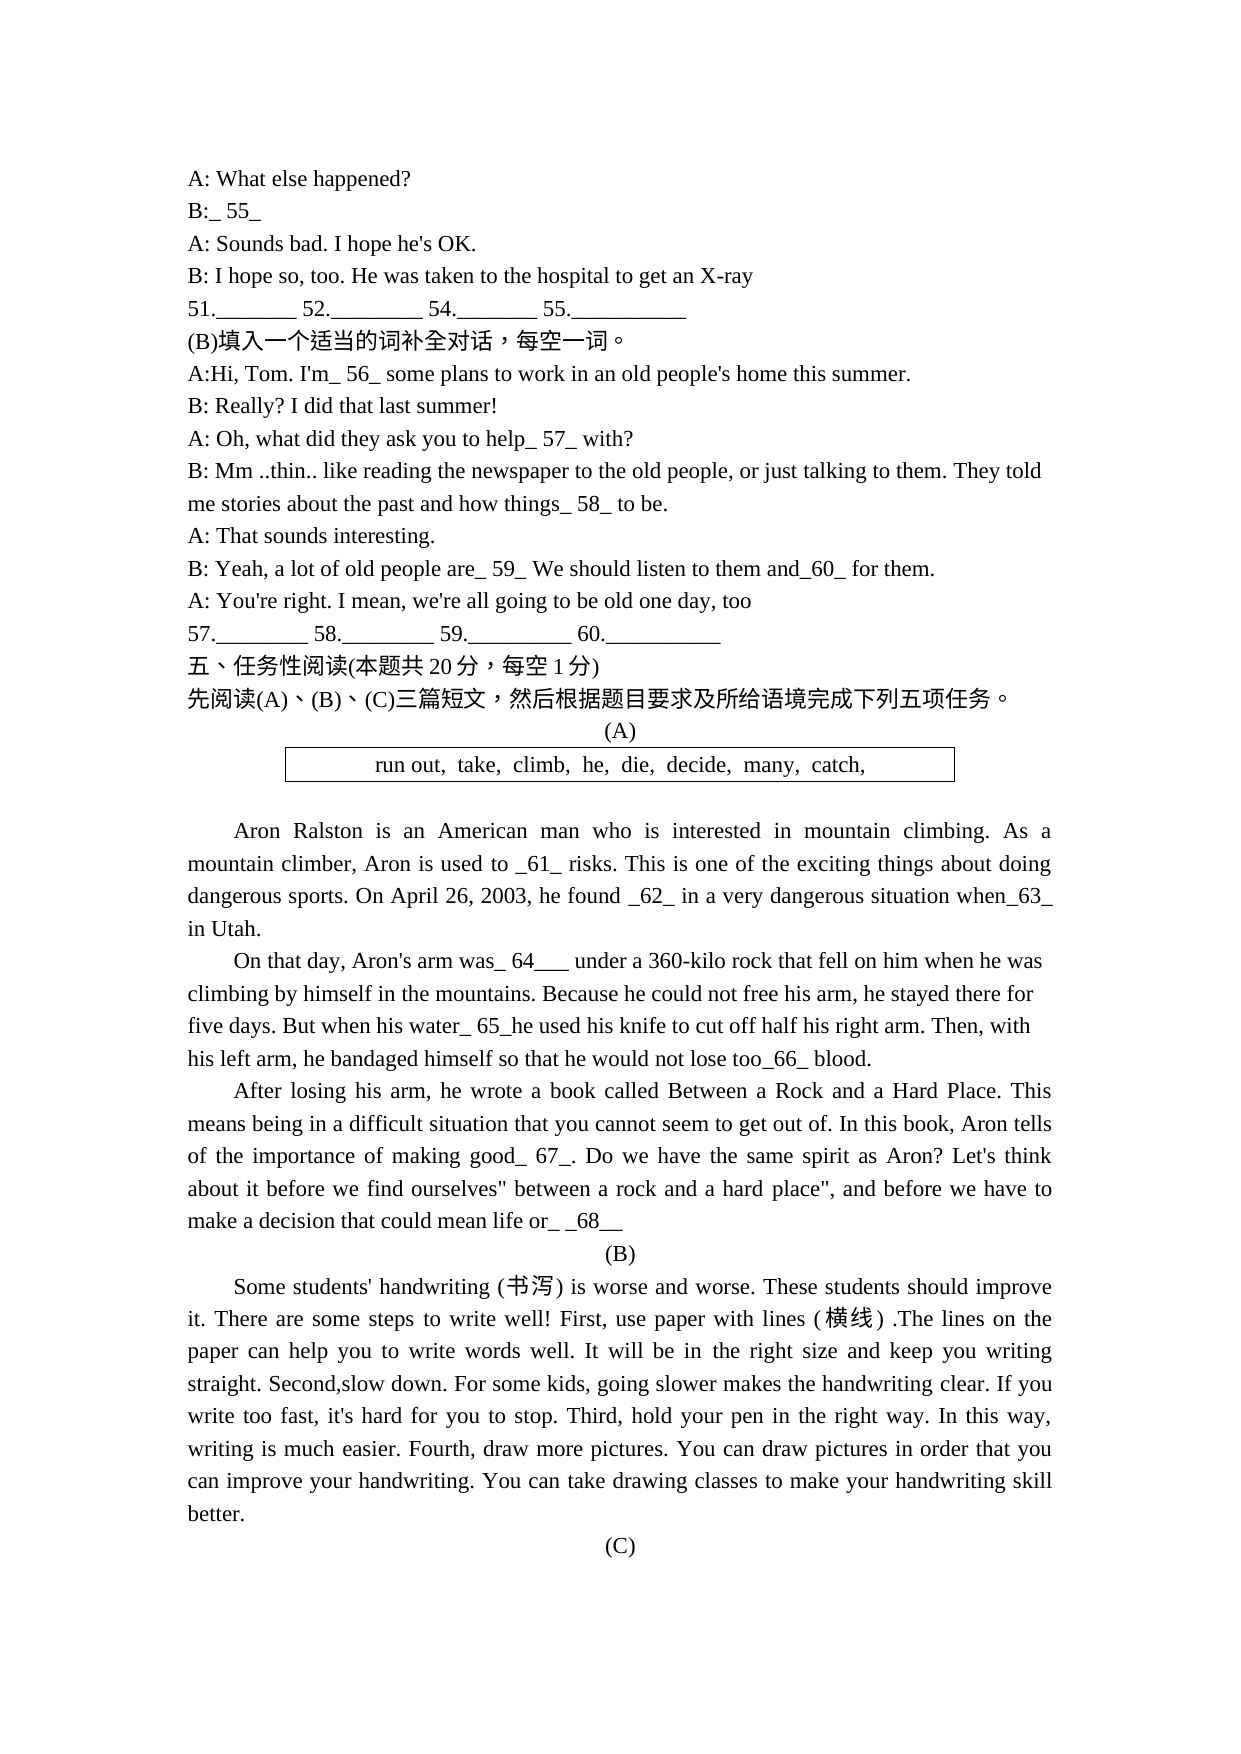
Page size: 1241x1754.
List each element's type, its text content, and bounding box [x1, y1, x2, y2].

text 先阅读(A)、(B)、(C)三篇短文，然后根据题目要求及所给语境完成下列五项任务。 [187, 682, 1053, 714]
text B:_ 55_ [187, 194, 1053, 227]
text A: You're right. I mean, we're all going to be old one day, too [187, 584, 1053, 617]
text B: Mm ..thin.. like reading the newspaper to the old people, or just talking to them. They told me stories about the past and how things_ 58_ to be. [187, 454, 1053, 519]
text B: Yeah, a lot of old people are_ 59_ We should listen to them and_60_ for them. [187, 552, 1053, 584]
text 51._______ 52.________ 54._______ 55.__________ [187, 292, 1053, 324]
text Some students' handwriting (书泻) is worse and worse. These students should improve it. There are some steps to write well! First, use paper with lines (横线) .The lines on the paper can help you to write words well. It will be in the right size and keep you writing straight. Second,slow down. For some kids, going slower makes the handwriting clear. If you write too fast, it's hard for you to stop. Third, hold your pen in the right way. In this way, writing is much easier. Fourth, draw more pictures. You can draw pictures in order that you can improve your handwriting. You can take drawing classes to make your handwriting skill better. [187, 1269, 1053, 1529]
text A: Oh, what did they ask you to help_ 57_ with? [187, 422, 1053, 454]
text After losing his arm, he wrote a book called Between a Rock and a Hard Place. This means being in a difficult situation that you cannot seem to get out of. In this book, Aron tells of the importance of making good_ 67_. Do we have the same spirit as Aron? Let's think about it before we find ourselves" between a rock and a hard place", and before we have to make a decision that could mean life or_ _68__ [187, 1074, 1053, 1237]
text B: I hope so, too. He was taken to the hospital to get an X-ray [187, 259, 1053, 292]
text A: That sounds interesting. [187, 519, 1053, 552]
text A: Sounds bad. I hope he's OK. [187, 227, 1053, 259]
text 57.________ 58.________ 59._________ 60.__________ [187, 617, 1053, 649]
text B: Really? I did that last summer! [187, 389, 1053, 422]
text A: What else happened? [187, 162, 1053, 194]
text (C) [187, 1529, 1053, 1562]
text (B) [187, 1237, 1053, 1269]
table_header run out, take, climb, he, die, decide, many, catch, [286, 748, 954, 781]
text 五、任务性阅读(本题共20分，每空1分) [187, 649, 1053, 682]
text Aron Ralston is an American man who is interested in mountain climbing. As a mountain climber, Aron is used to _61_ risks. This is one of the exciting things about doing dangerous sports. On April 26, 2003, he found _62_ in a very dangerous situation when_63_ in Utah. [187, 814, 1053, 944]
text (B)填入一个适当的词补全对话，每空一词。 [187, 324, 1053, 357]
text (A) [187, 714, 1053, 747]
text A:Hi, Tom. I'm_ 56_ some plans to work in an old people's home this summer. [187, 357, 1053, 389]
text On that day, Aron's arm was_ 64___ under a 360-kilo rock that fell on him when he was climbing by himself in the mountains. Because he could not free his arm, he stayed there for five days. But when his water_ 65_he used his knife to cut off half his right arm. Then, with his left arm, he bandaged himself so that he would not lose too_66_ blood. [187, 944, 1053, 1074]
